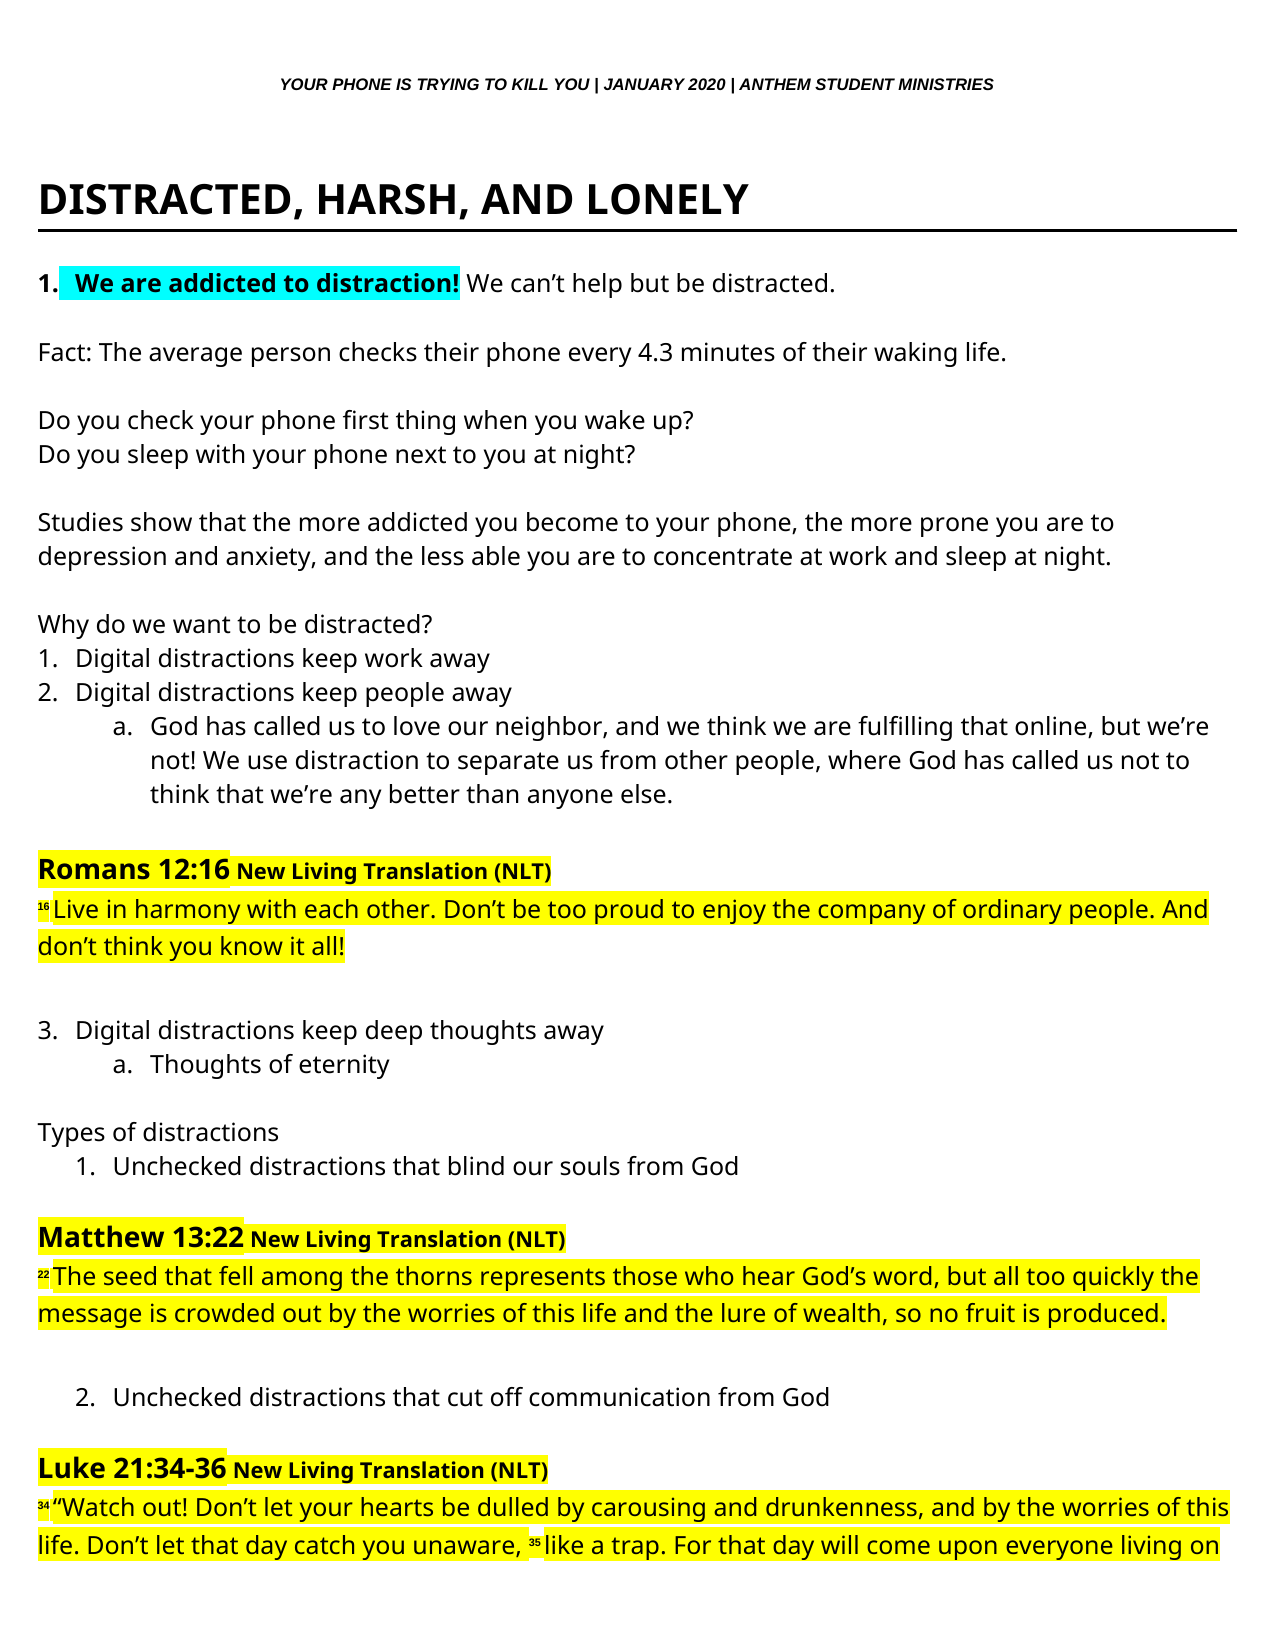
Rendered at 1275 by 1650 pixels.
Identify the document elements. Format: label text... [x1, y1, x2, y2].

list God has called us to love our neighbor, and we think we are fulfilling that online, but we’re not! We use distraction to separate us from other people, where God has called us not to think that we’re any better than anyone else. [112, 709, 1237, 811]
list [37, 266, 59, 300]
list Unchecked distractions that blind our souls from God [75, 1149, 1237, 1183]
text Why do we want to be distracted? [37, 607, 1237, 641]
text 16 Live in harmony with each other. Don’t be too proud to enjoy the company of ordinary people. And don’t think you know it all! [37, 888, 1237, 963]
text Do you sleep with your phone next to you at night? [37, 436, 1237, 471]
list Unchecked distractions that cut off communication from God [75, 1380, 1237, 1414]
list We are addicted to distraction! We can’t help but be distracted. [460, 266, 1237, 300]
text DISTRACTED, HARSH, AND LONELY [37, 170, 1237, 232]
subtitle Luke 21:34-36 New Living Translation (NLT) [227, 1448, 1237, 1486]
text Do you check your phone first thing when you wake up? [37, 402, 1237, 436]
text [37, 1486, 1237, 1561]
subtitle Romans 12:16 New Living Translation (NLT) [37, 849, 1237, 888]
text 22 The seed that fell among the thorns represents those who hear God’s word, but all too quickly the message is crowded out by the worries of this life and the lure of wealth, so no fruit is produced. [37, 1255, 1237, 1330]
text Types of distractions [37, 1115, 1237, 1149]
list Digital distractions keep work away [37, 641, 1237, 675]
text Fact: The average person checks their phone every 4.3 minutes of their waking life. [37, 334, 1237, 368]
list Thoughts of eternity [112, 1047, 1237, 1081]
list Digital distractions keep people away [37, 675, 1237, 709]
text Studies show that the more addicted you become to your phone, the more prone you are to depression and anxiety, and the less able you are to concentrate at work and sleep at night. [37, 504, 1237, 573]
list Digital distractions keep deep thoughts away [37, 1012, 1237, 1047]
subtitle Matthew 13:22 New Living Translation (NLT) [244, 1217, 1237, 1255]
